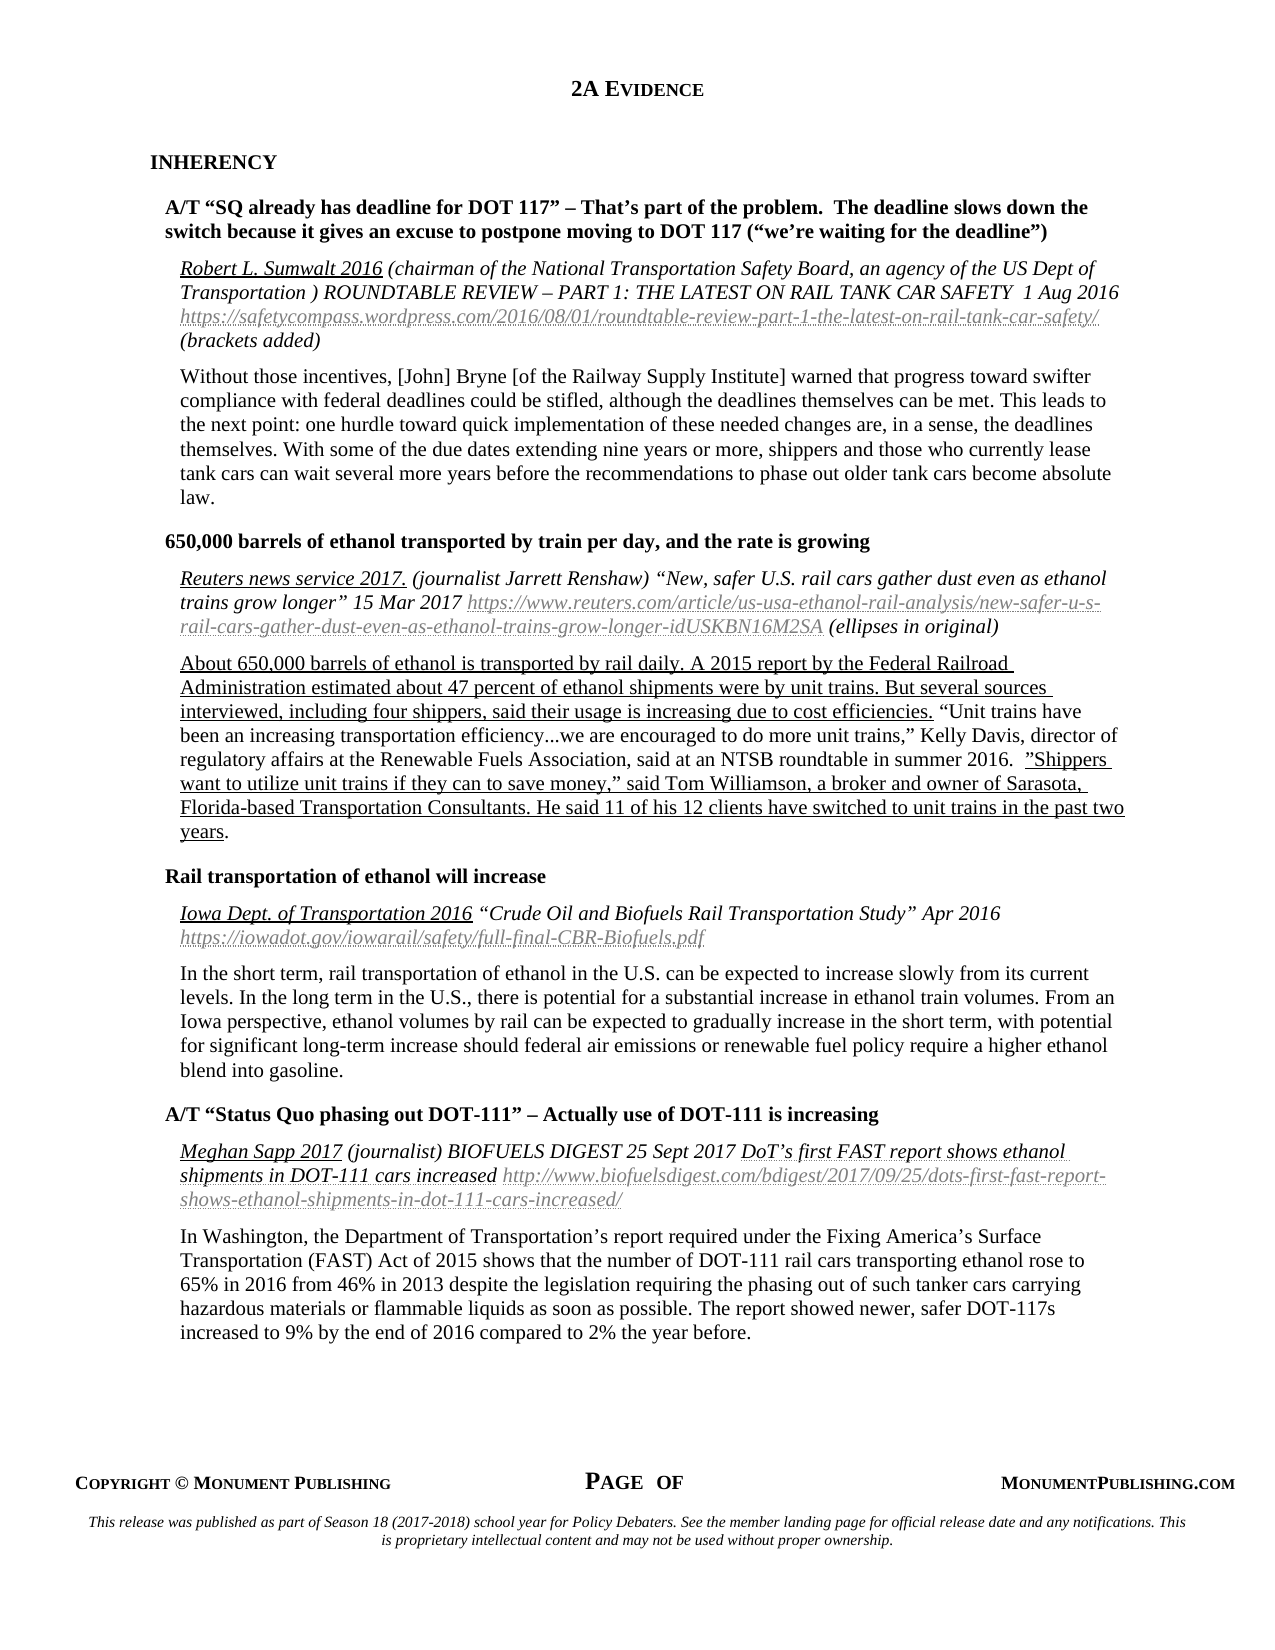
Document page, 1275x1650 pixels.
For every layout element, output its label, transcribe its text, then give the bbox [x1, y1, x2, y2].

text A/T “Status Quo phasing out DOT-111” – Actually use of DOT-111 is increasing [165, 1102, 1125, 1126]
text INHERENCY [150, 150, 1125, 174]
text Without those incentives, [John] Bryne [of the Railway Supply Institute] warned that progress toward swifter compliance with federal deadlines could be stifled, although the deadlines themselves can be met. This leads to the next point: one hurdle toward quick implementation of these needed changes are, in a sense, the deadlines themselves. With some of the due dates extending nine years or more, shippers and those who currently lease tank cars can wait several more years before the recommendations to phase out older tank cars become absolute law. [180, 364, 1125, 509]
text In Washington, the Department of Transportation’s report required under the Fixing America’s Surface Transportation (FAST) Act of 2015 shows that the number of DOT-111 rail cars transporting ethanol rose to 65% in 2016 from 46% in 2013 despite the legislation requiring the phasing out of such tanker cars carrying hazardous materials or flammable liquids as soon as possible. The report showed newer, safer DOT-117s increased to 9% by the end of 2016 compared to 2% the year before. [180, 1224, 1125, 1344]
text A/T “SQ already has deadline for DOT 117” – That’s part of the problem. The deadline slows down the switch because it gives an excuse to postpone moving to DOT 117 (“we’re waiting for the deadline”) [165, 195, 1125, 243]
text Reuters news service 2017. (journalist Jarrett Renshaw) “New, safer U.S. rail cars gather dust even as ethanol trains grow longer” 15 Mar 2017 https://www.reuters.com/article/us-usa-ethanol-rail-analysis/new-safer-u-s-rail-cars-gather-dust-even-as-ethanol-trains-grow-longer-idUSKBN16M2SA (ellipses in original) [180, 566, 1125, 638]
text Robert L. Sumwalt 2016 (chairman of the National Transportation Safety Board, an agency of the US Dept of Transportation ) ROUNDTABLE REVIEW – PART 1: THE LATEST ON RAIL TANK CAR SAFETY 1 Aug 2016 https://safetycompass.wordpress.com/2016/08/01/roundtable-review-part-1-the-latest-on-rail-tank-car-safety/ (brackets added) [180, 256, 1125, 352]
text Rail transportation of ethanol will increase [165, 864, 1125, 888]
text In the short term, rail transportation of ethanol in the U.S. can be expected to increase slowly from its current levels. In the long term in the U.S., there is potential for a substantial increase in ethanol train volumes. From an Iowa perspective, ethanol volumes by rail can be expected to gradually increase in the short term, with potential for significant long-term increase should federal air emissions or renewable fuel policy require a higher ethanol blend into gasoline. [180, 961, 1125, 1082]
text About 650,000 barrels of ethanol is transported by rail daily. A 2015 report by the Federal Railroad Administration estimated about 47 percent of ethanol shipments were by unit trains. But several sources interviewed, including four shippers, said their usage is increasing due to cost efficiencies. “Unit trains have been an increasing transportation efficiency...we are encouraged to do more unit trains,” Kelly Davis, director of regulatory affairs at the Renewable Fuels Association, said at an NTSB roundtable in summer 2016. ”Shippers want to utilize unit trains if they can to save money,” said Tom Williamson, a broker and owner of Sarasota, Florida-based Transportation Consultants. He said 11 of his 12 clients have switched to unit trains in the past two years. [180, 651, 1125, 816]
text 650,000 barrels of ethanol transported by train per day, and the rate is growing [165, 529, 1125, 553]
text Meghan Sapp 2017 (journalist) BIOFUELS DIGEST 25 Sept 2017 DoT’s first FAST report shows ethanol shipments in DOT-111 cars increased http://www.biofuelsdigest.com/bdigest/2017/09/25/dots-first-fast-report-shows-ethanol-shipments-in-dot-111-cars-increased/ [180, 1139, 1125, 1211]
text Iowa Dept. of Transportation 2016 “Crude Oil and Biofuels Rail Transportation Study” Apr 2016 https://iowadot.gov/iowarail/safety/full-final-CBR-Biofuels.pdf [180, 901, 1125, 949]
